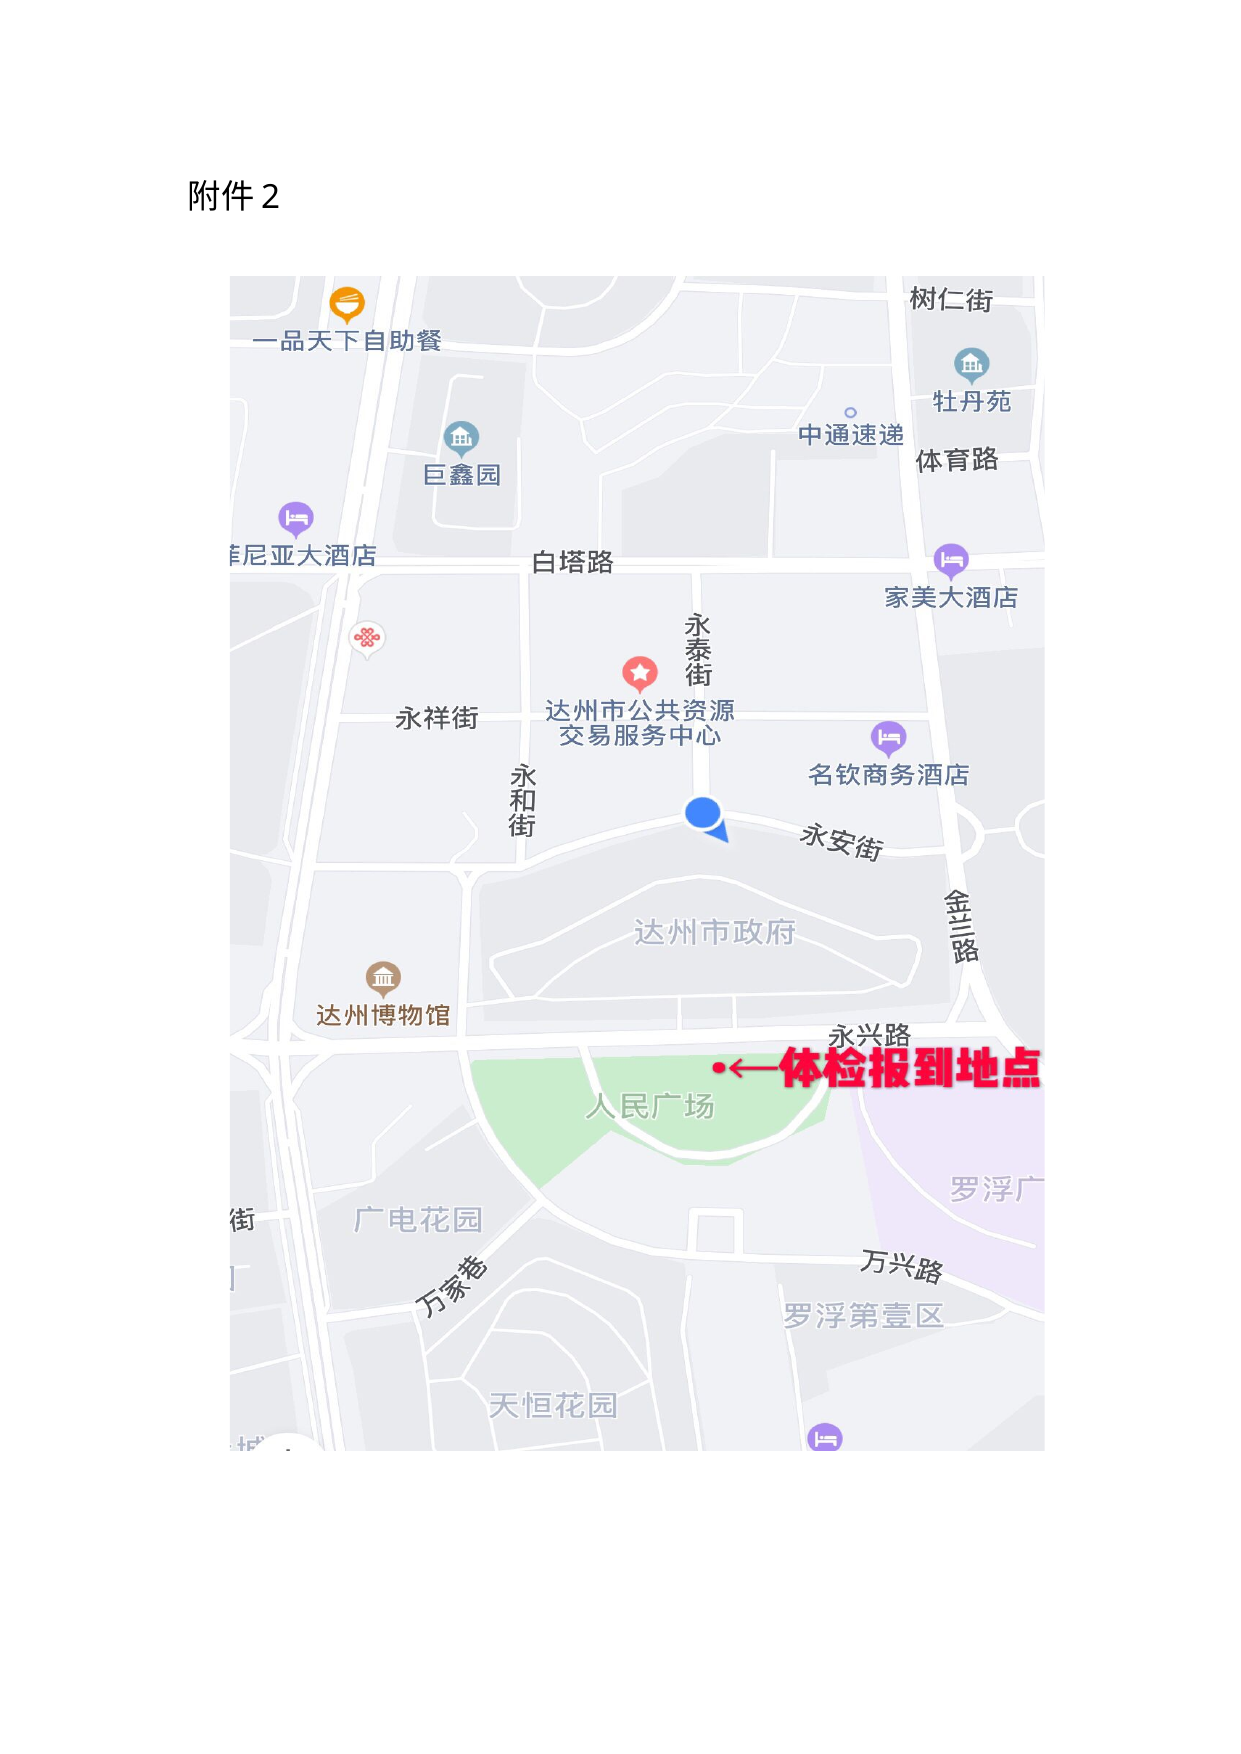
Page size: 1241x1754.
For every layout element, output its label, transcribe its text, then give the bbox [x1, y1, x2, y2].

picture [229, 276, 1045, 1451]
text 附件2 [187, 162, 1053, 227]
